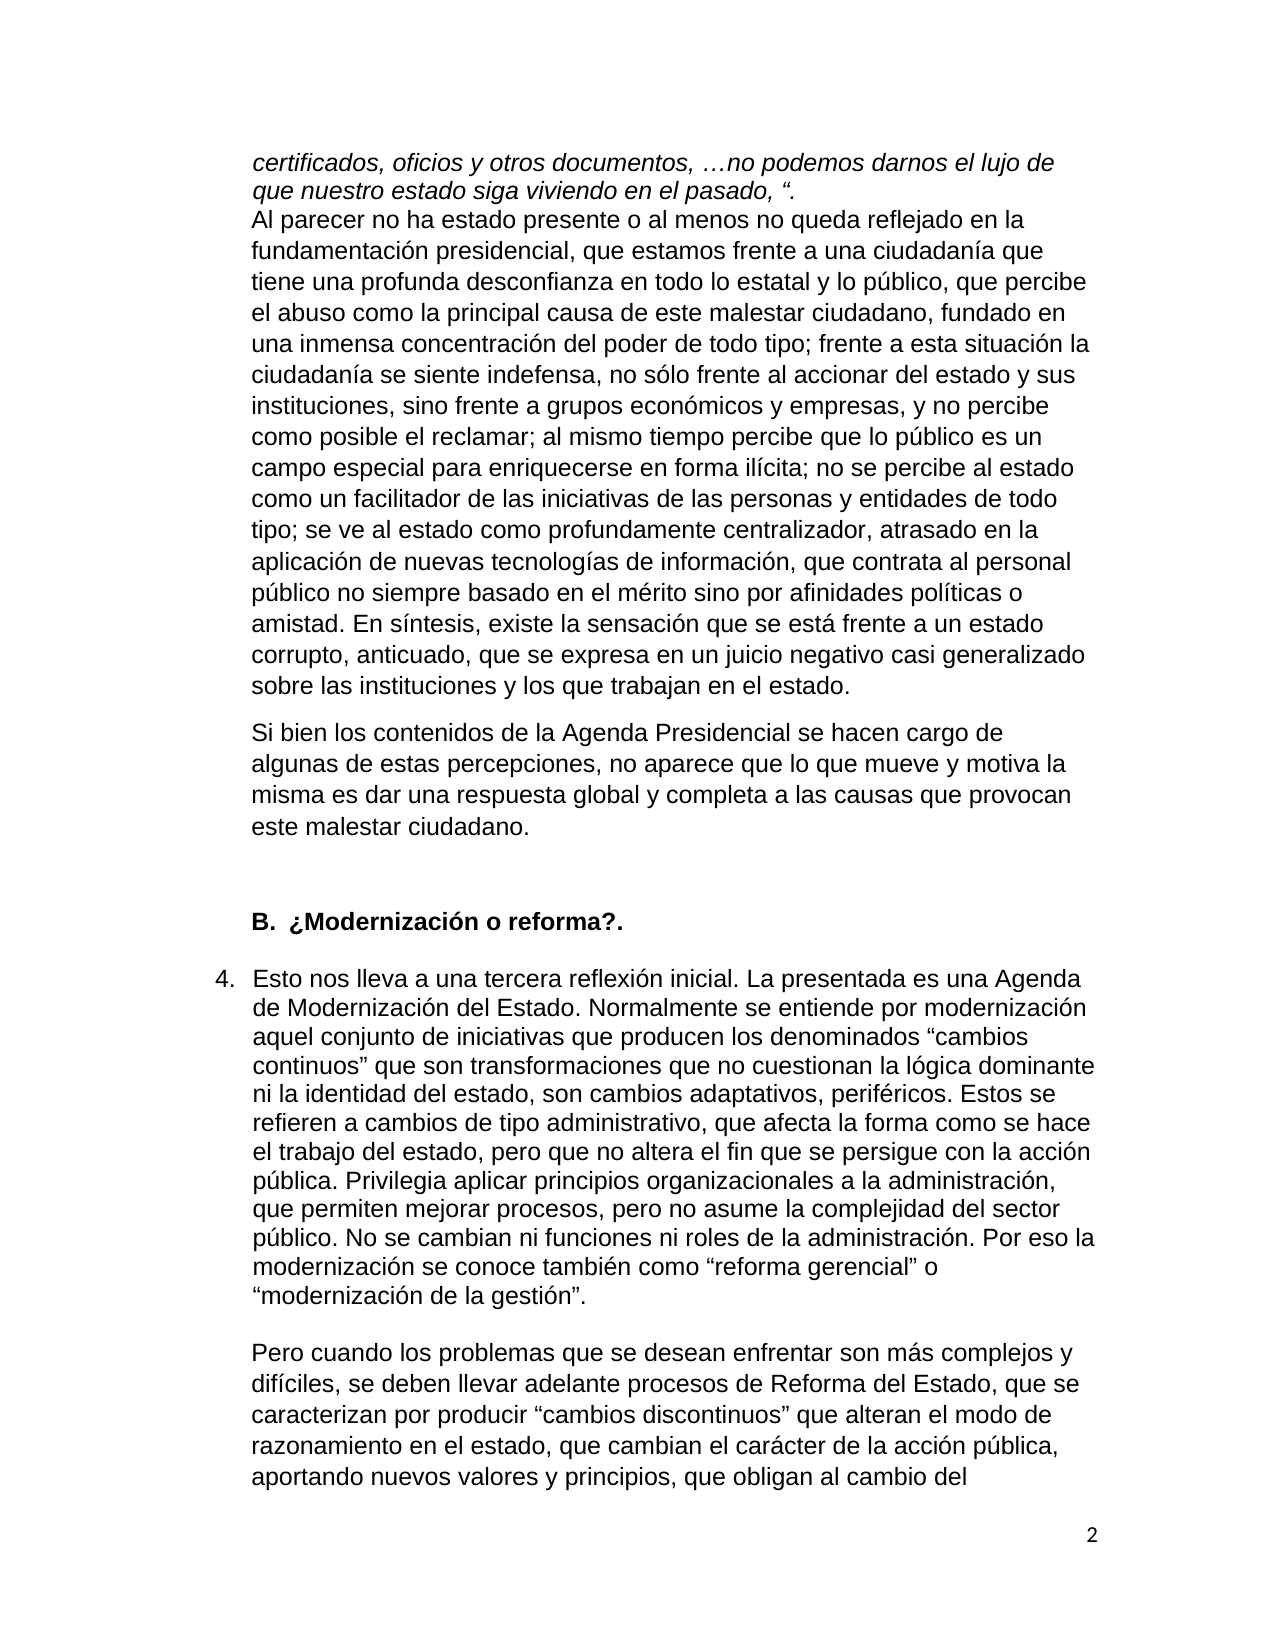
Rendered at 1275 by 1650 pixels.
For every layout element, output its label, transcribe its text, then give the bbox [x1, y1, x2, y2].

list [215, 148, 1098, 205]
list ¿Modernización o reforma?. [251, 907, 1098, 936]
text Si bien los contenidos de la Agenda Presidencial se hacen cargo de algunas de estas percepciones, no aparece que lo que mueve y motiva la misma es dar una respuesta global y completa a las causas que provocan este malestar ciudadano. [251, 718, 1098, 840]
text Al parecer no ha estado presente o al menos no queda reflejado en la fundamentación presidencial, que estamos frente a una ciudadanía que tiene una profunda desconfianza en todo lo estatal y lo público, que percibe el abuso como la principal causa de este malestar ciudadano, fundado en una inmensa concentración del poder de todo tipo; frente a esta situación la ciudadanía se siente indefensa, no sólo frente al accionar del estado y sus instituciones, sino frente a grupos económicos y empresas, y no percibe como posible el reclamar; al mismo tiempo percibe que lo público es un campo especial para enriquecerse en forma ilícita; no se percibe al estado como un facilitador de las iniciativas de las personas y entidades de todo tipo; se ve al estado como profundamente centralizador, atrasado en la aplicación de nuevas tecnologías de información, que contrata al personal público no siempre basado en el mérito sino por afinidades políticas o amistad. En síntesis, existe la sensación que se está frente a un estado corrupto, anticuado, que se expresa en un juicio negativo casi generalizado sobre las instituciones y los que trabajan en el estado. [251, 205, 1098, 699]
list Esto nos lleva a una tercera reflexión inicial. La presentada es una Agenda de Modernización del Estado. Normalmente se entiende por modernización aquel conjunto de iniciativas que producen los denominados “cambios continuos” que son transformaciones que no cuestionan la lógica dominante ni la identidad del estado, son cambios adaptativos, periféricos. Estos se refieren a cambios de tipo administrativo, que afecta la forma como se hace el trabajo del estado, pero que no altera el fin que se persigue con la acción pública. Privilegia aplicar principios organizacionales a la administración, que permiten mejorar procesos, pero no asume la complejidad del sector público. No se cambian ni funciones ni roles de la administración. Por eso la modernización se conoce también como “reforma gerencial” o “modernización de la gestión”. [215, 964, 1098, 1309]
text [251, 1338, 1098, 1491]
